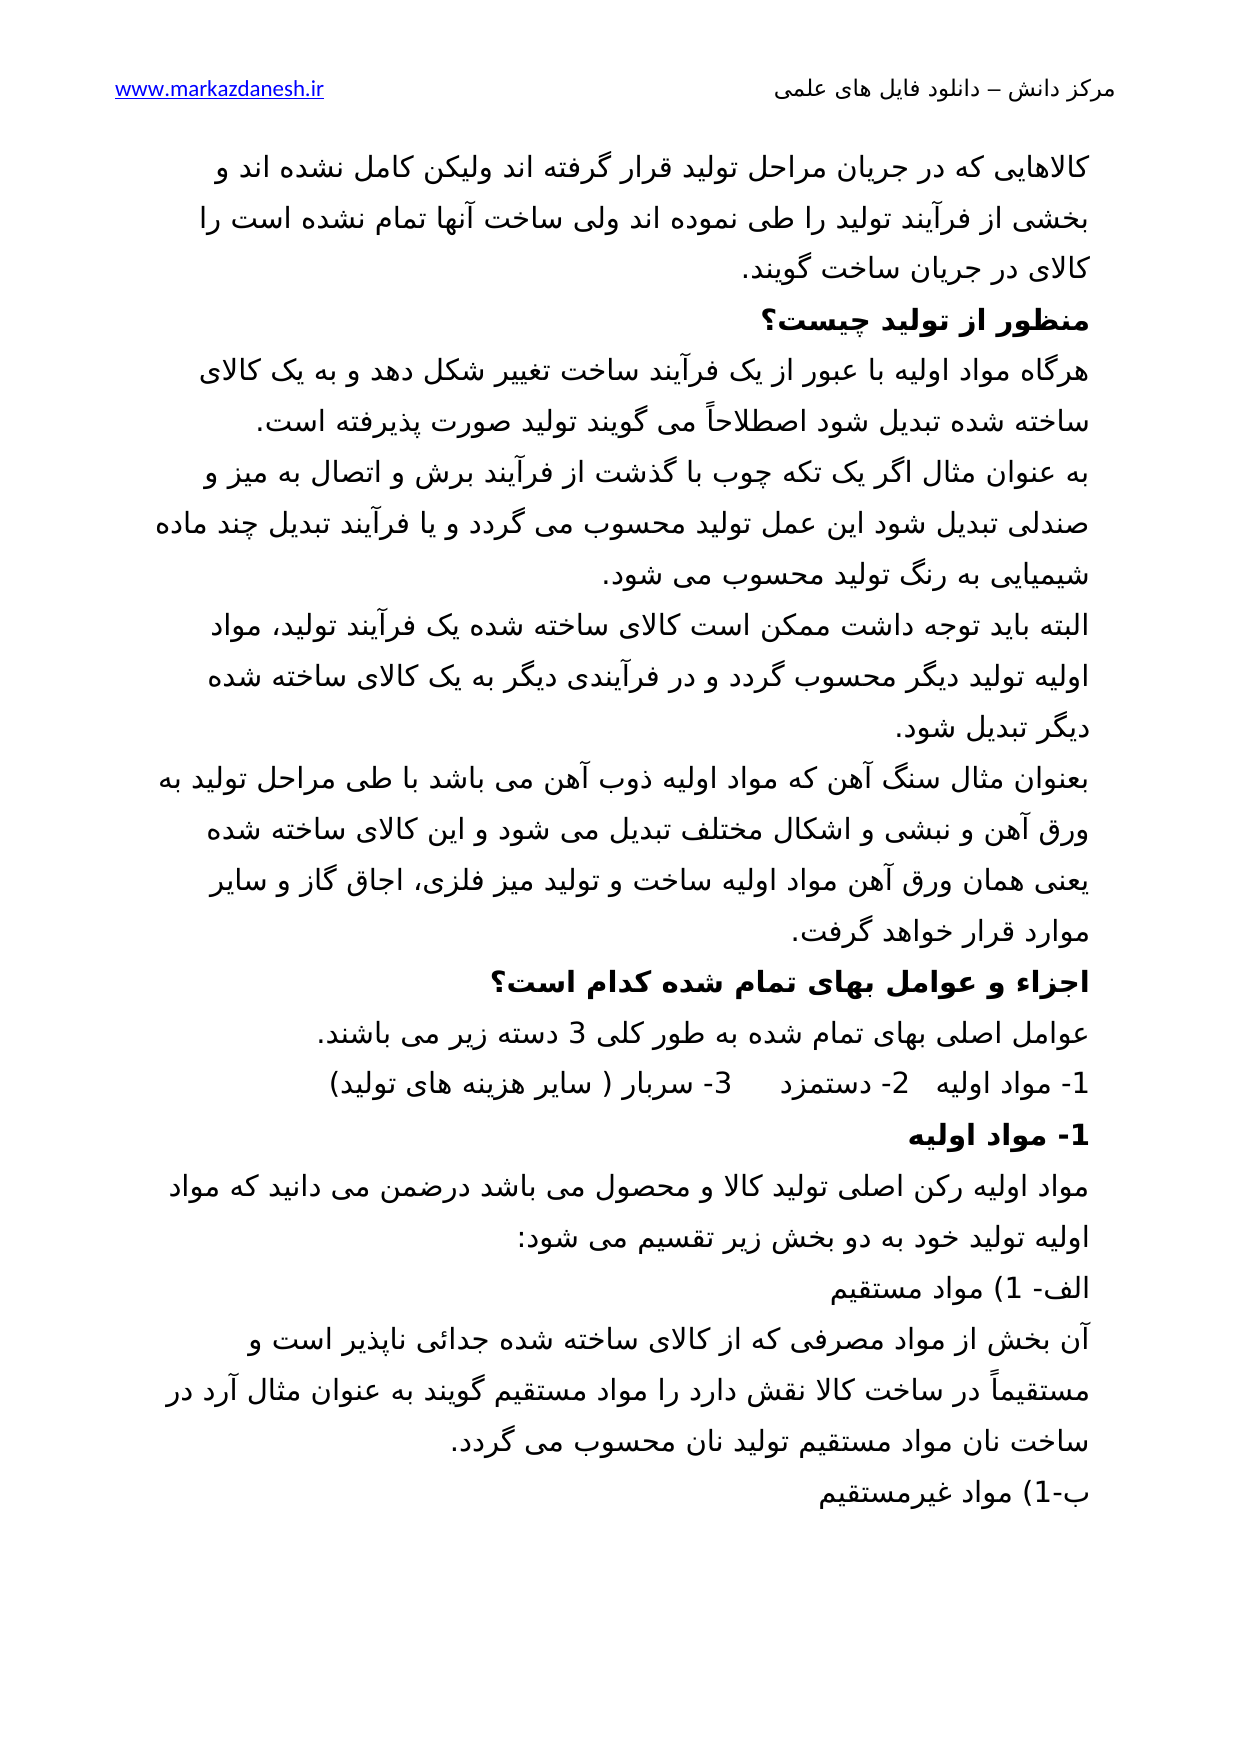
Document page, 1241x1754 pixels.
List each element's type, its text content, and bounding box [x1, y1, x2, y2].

text البته باید توجه داشت ممکن است کالای ساخته شده یک فرآیند تولید، مواد اولیه تولید دیگر محسوب گردد و در فرآیندی دیگر به یک کالای ساخته شده دیگر تبدیل شود. [150, 608, 1090, 744]
text به عنوان مثال اگر یک تکه چوب با گذشت از فرآیند برش و اتصال به میز و صندلی تبدیل شود این عمل تولید محسوب می گردد و یا فرآیند تبدیل چند ماده شیمیایی به رنگ تولید محسوب می شود. [150, 456, 1090, 591]
text 1- مواد اولیه [150, 1118, 1090, 1152]
text آن بخش از مواد مصرفی که از کالای ساخته شده جدائی ناپذیر است و مستقیماً در ساخت کالا نقش دارد را مواد مستقیم گویند به عنوان مثال آرد در ساخت نان مواد مستقیم تولید نان محسوب می گردد. [150, 1322, 1090, 1458]
text 1- مواد اولیه 2- دستمزد 3- سربار ( سایر هزینه های تولید) [150, 1067, 1090, 1101]
text ب-1) مواد غیرمستقیم [150, 1475, 1090, 1509]
text بعنوان مثال سنگ آهن که مواد اولیه ذوب آهن می باشد با طی مراحل تولید به ورق آهن و نبشی و اشکال مختلف تبدیل می شود و این کالای ساخته شده یعنی همان ورق آهن مواد اولیه ساخت و تولید میز فلزی، اجاق گاز و سایر موارد قرار خواهد گرفت. [150, 761, 1090, 948]
text هرگاه مواد اولیه با عبور از یک فرآیند ساخت تغییر شکل دهد و به یک کالای ساخته شده تبدیل شود اصطلاحاً می گویند تولید صورت پذیرفته است. [150, 354, 1090, 439]
text منظور از تولید چیست؟ [150, 303, 1090, 337]
text الف- 1) مواد مستقیم [150, 1271, 1090, 1305]
text عوامل اصلی بهای تمام شده به طور کلی 3 دسته زیر می باشند. [150, 1016, 1090, 1050]
text مواد اولیه رکن اصلی تولید کالا و محصول می باشد درضمن می دانید که مواد اولیه تولید خود به دو بخش زیر تقسیم می شود: [150, 1169, 1090, 1254]
text کالاهایی که در جریان مراحل تولید قرار گرفته اند ولیکن کامل نشده اند و بخشی از فرآیند تولید را طی نموده اند ولی ساخت آنها تمام نشده است را کالای در جریان ساخت گویند. [150, 150, 1090, 286]
text اجزاء و عوامل بهای تمام شده کدام است؟ [150, 965, 1090, 999]
